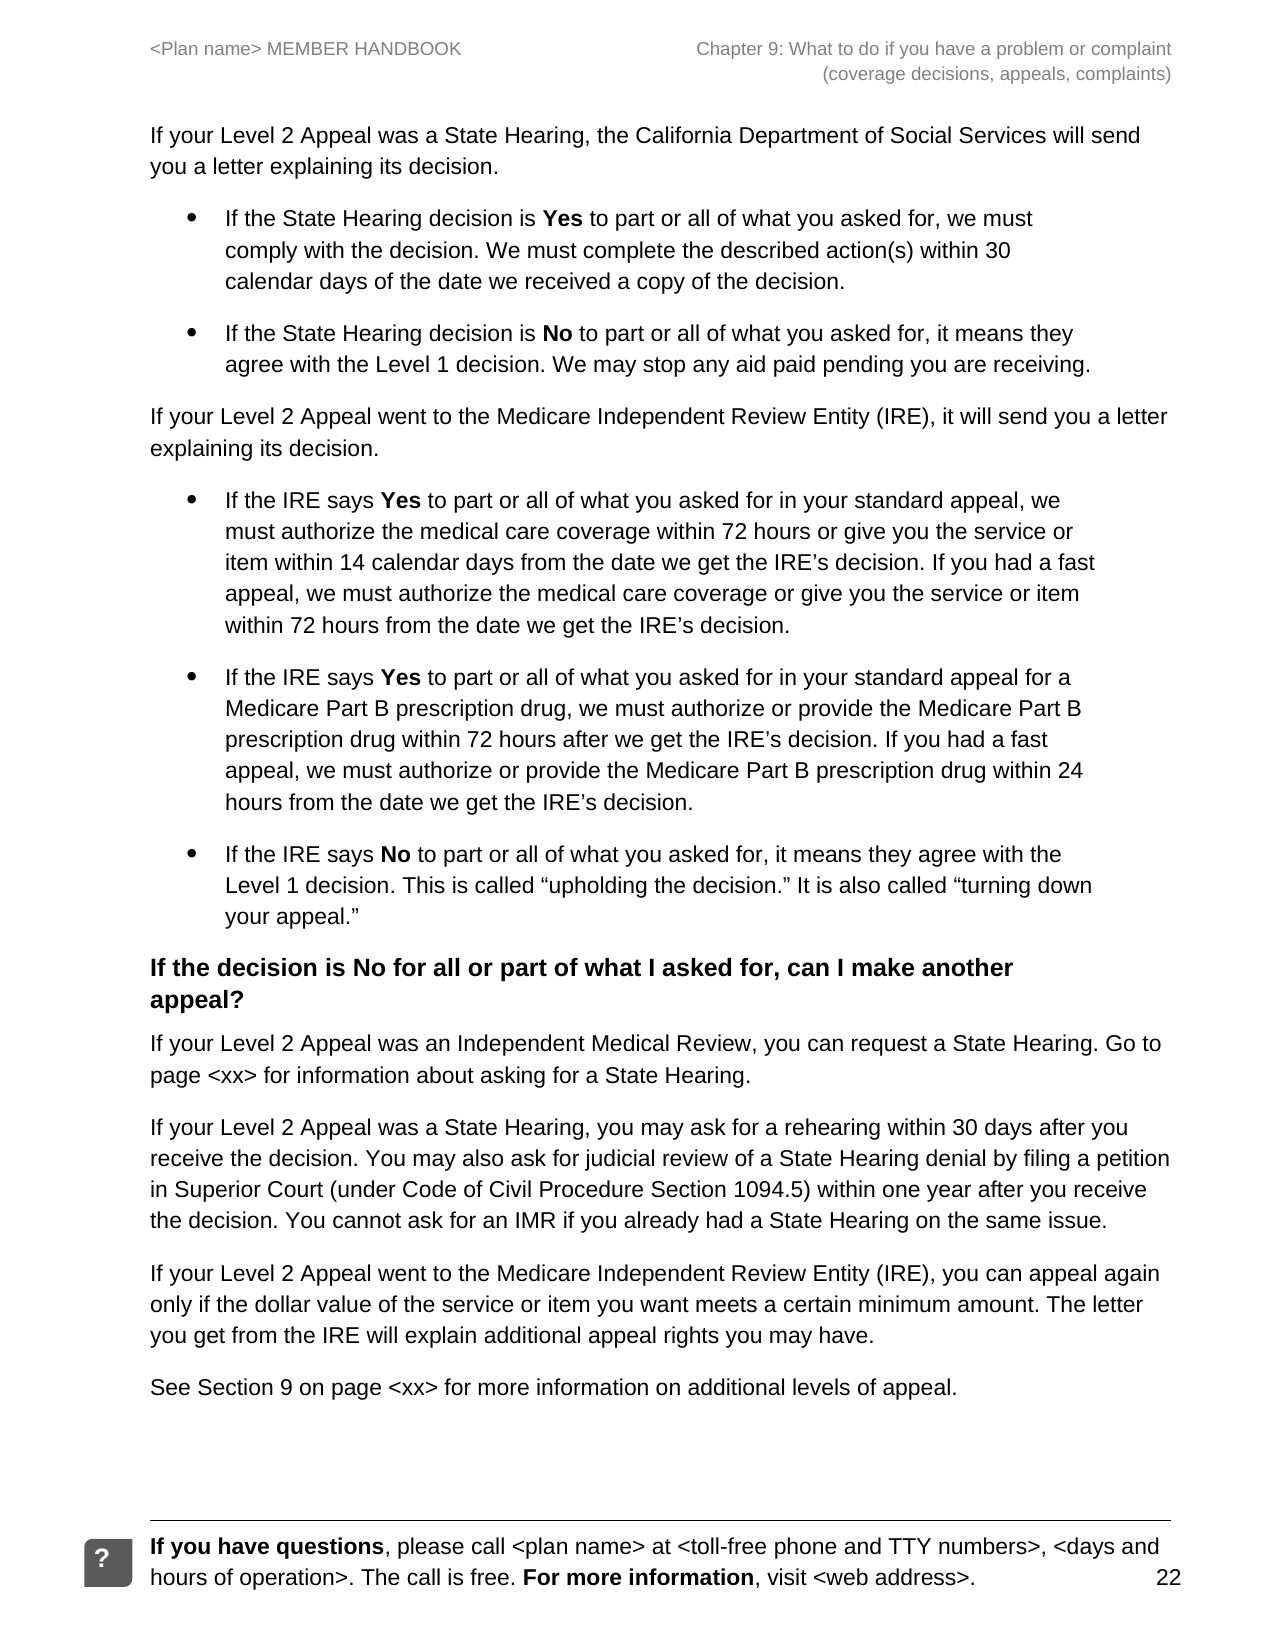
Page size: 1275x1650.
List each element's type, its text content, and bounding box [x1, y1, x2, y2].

text If your Level 2 Appeal was a State Hearing, the California Department of Social Services will send you a letter explaining its decision. [150, 118, 1171, 181]
subtitle If the decision is No for all or part of what I asked for, can I make another appeal? [150, 952, 1096, 1014]
list If the IRE says Yes to part or all of what you asked for in your standard appeal for a Medicare Part B prescription drug, we must authorize or provide the Medicare Part B prescription drug within 72 hours after we get the IRE’s decision. If you had a fast appeal, we must authorize or provide the Medicare Part B prescription drug within 24 hours from the date we get the IRE’s decision. [187, 660, 1096, 816]
list If the IRE says No to part or all of what you asked for, it means they agree with the Level 1 decision. This is called “upholding the decision.” It is also called “turning down your appeal.” [187, 837, 1096, 931]
text If your Level 2 Appeal was an Independent Medical Review, you can request a State Hearing. Go to page <xx> for information about asking for a State Hearing. [150, 1027, 1171, 1089]
text If your Level 2 Appeal went to the Medicare Independent Review Entity (IRE), it will send you a letter explaining its decision. [150, 400, 1171, 462]
text See Section 9 on page <xx> for more information on additional levels of appeal. [150, 1371, 1171, 1402]
text If your Level 2 Appeal was a State Hearing, you may ask for a rehearing within 30 days after you receive the decision. You may also ask for judicial review of a State Hearing denial by filing a petition in Superior Court (under Code of Civil Procedure Section 1094.5) within one year after you receive the decision. You cannot ask for an IMR if you already had a State Hearing on the same issue. [150, 1110, 1171, 1235]
list If the State Hearing decision is Yes to part or all of what you asked for, we must comply with the decision. We must complete the described action(s) within 30 calendar days of the date we received a copy of the decision. [187, 202, 1096, 296]
text If your Level 2 Appeal went to the Medicare Independent Review Entity (IRE), you can appeal again only if the dollar value of the service or item you want meets a certain minimum amount. The letter you get from the IRE will explain additional appeal rights you may have. [150, 1256, 1171, 1350]
list If the State Hearing decision is No to part or all of what you asked for, it means they agree with the Level 1 decision. We may stop any aid paid pending you are receiving. [187, 316, 1096, 379]
list If the IRE says Yes to part or all of what you asked for in your standard appeal, we must authorize the medical care coverage within 72 hours or give you the service or item within 14 calendar days from the date we get the IRE’s decision. If you had a fast appeal, we must authorize the medical care coverage or give you the service or item within 72 hours from the date we get the IRE’s decision. [187, 483, 1096, 639]
